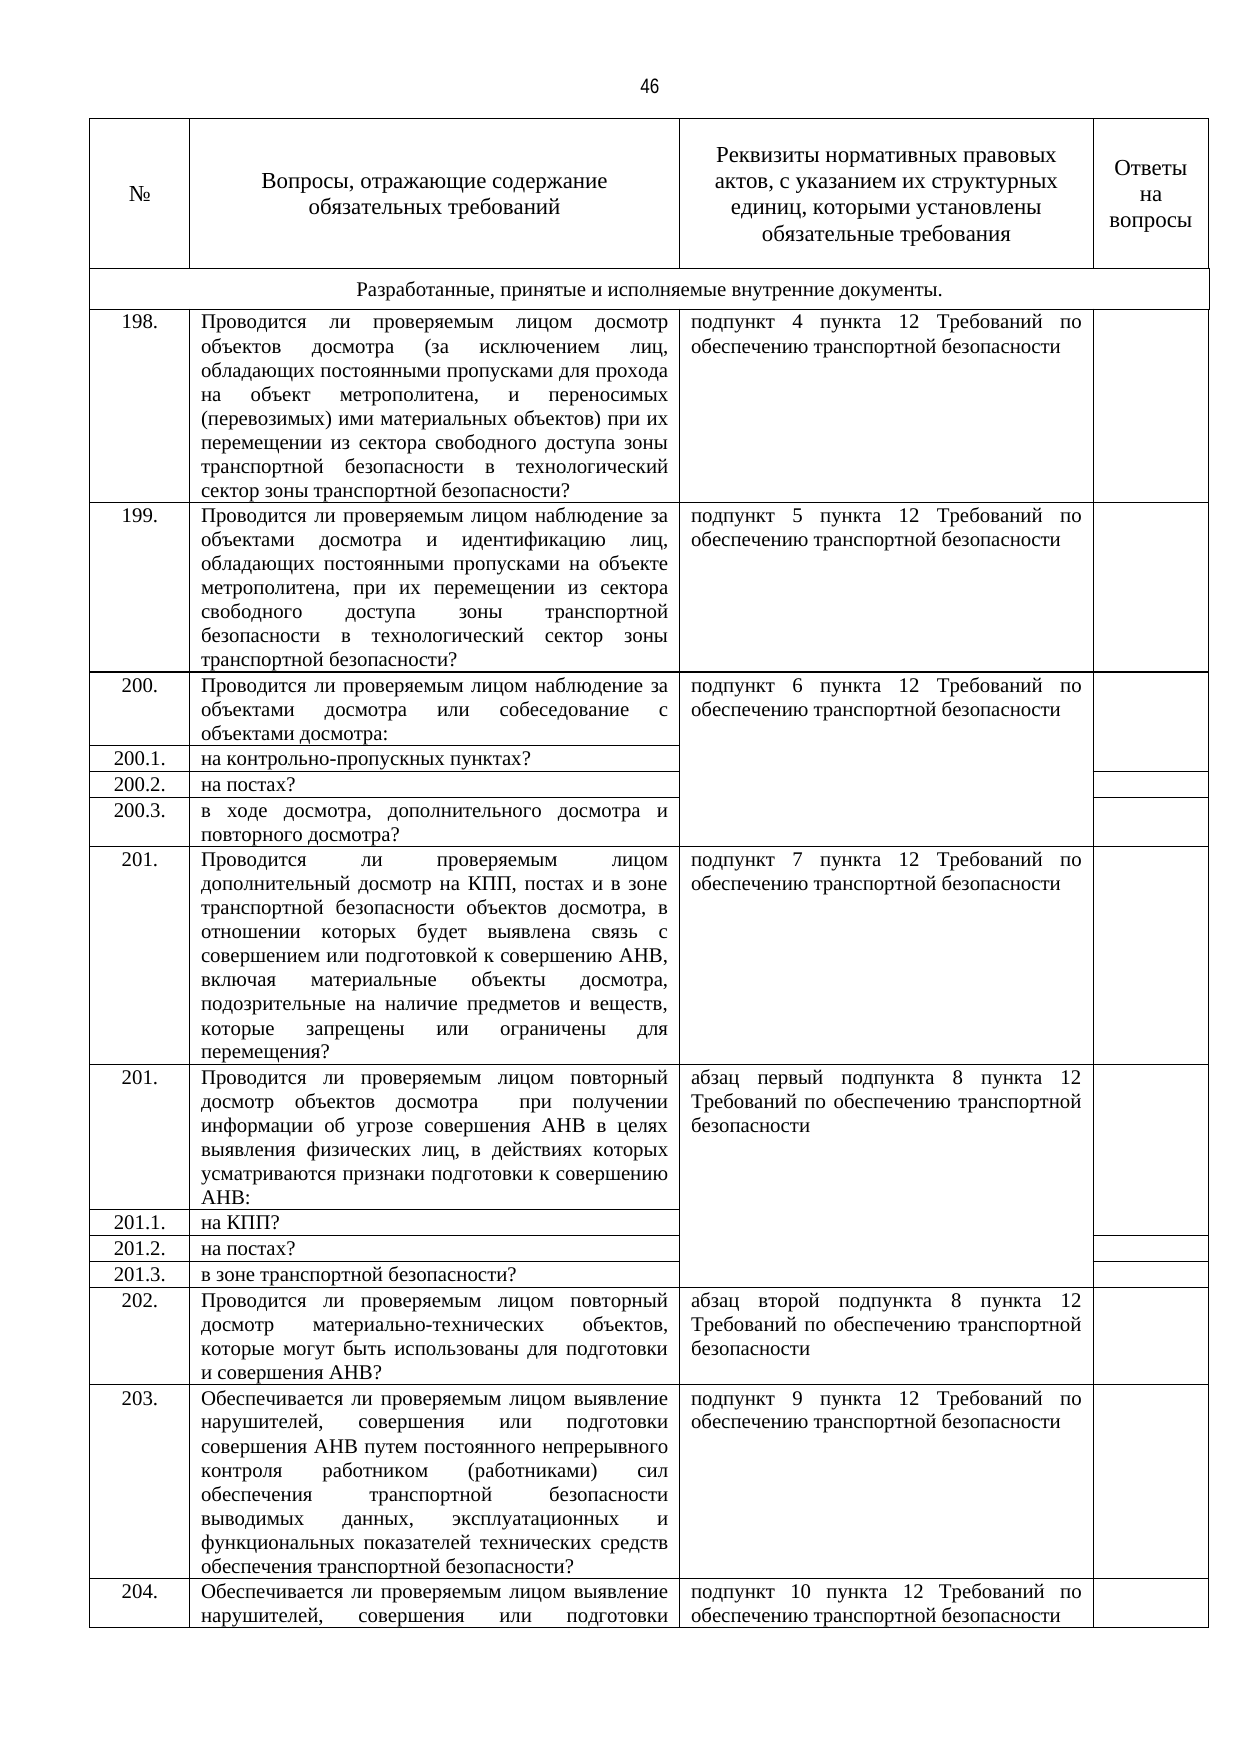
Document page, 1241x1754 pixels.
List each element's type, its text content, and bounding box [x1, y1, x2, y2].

table_cell 200.2. [90, 772, 189, 797]
table_cell на контрольно-пропускных пунктах? [190, 746, 679, 771]
table_cell [1094, 1288, 1208, 1384]
table_cell [1094, 1385, 1208, 1578]
table_cell 202. [90, 1288, 189, 1384]
table_cell подпункт 5 пункта 12 Требований по обеспечению транспортной безопасности [680, 503, 1093, 671]
table_cell [1094, 1579, 1208, 1627]
table_cell 200.1. [90, 746, 189, 771]
table_cell подпункт 7 пункта 12 Требований по обеспечению транспортной безопасности [680, 847, 1093, 1063]
table_cell подпункт 10 пункта 12 Требований по обеспечению транспортной безопасности [680, 1579, 1093, 1627]
table_cell 204. [90, 1579, 189, 1627]
table_cell абзац второй подпункта 8 пункта 12 Требований по обеспечению транспортной безопасности [680, 1288, 1093, 1384]
table_cell подпункт 6 пункта 12 Требований по обеспечению транспортной безопасности [680, 673, 1093, 846]
table_cell Проводится ли проверяемым лицом наблюдение за объектами досмотра и идентификацию лиц, обладающих постоянными пропусками на объекте метрополитена, при их перемещении из сектора свободного доступа зоны транспортной безопасности в технологический сектор зоны транспортной безопасности? [190, 503, 679, 671]
table_header Реквизиты нормативных правовых актов, с указанием их структурных единиц, которыми установлены обязательные требования [680, 119, 1093, 267]
table_cell 201. [90, 1065, 189, 1209]
table_cell на постах? [190, 1236, 679, 1261]
table_cell [1094, 1262, 1208, 1287]
table_cell подпункт 4 пункта 12 Требований по обеспечению транспортной безопасности [680, 310, 1093, 502]
table_cell абзац первый подпункта 8 пункта 12 Требований по обеспечению транспортной безопасности [680, 1065, 1093, 1287]
table_cell 201.2. [90, 1236, 189, 1261]
table_cell подпункт 9 пункта 12 Требований по обеспечению транспортной безопасности [680, 1385, 1093, 1578]
table_cell в зоне транспортной безопасности? [190, 1262, 679, 1287]
table_cell 200. [90, 673, 189, 745]
table_cell 201.3. [90, 1262, 189, 1287]
table_cell 203. [90, 1385, 189, 1578]
table_cell Обеспечивается ли проверяемым лицом выявление нарушителей, совершения или подготовки совершения АНВ путем постоянного непрерывного контроля работником (работниками) сил обеспечения транспортной безопасности выводимых данных, эксплуатационных и функциональных показателей технических средств обеспечения транспортной безопасности? [190, 1385, 679, 1578]
table_cell [1094, 673, 1208, 771]
table_cell [1094, 1236, 1208, 1261]
table_cell 198. [90, 310, 189, 502]
table_header Ответы на вопросы [1094, 119, 1208, 267]
table_cell [1094, 798, 1208, 846]
table_cell Проводится ли проверяемым лицом повторный досмотр объектов досмотра при получении информации об угрозе совершения АНВ в целях выявления физических лиц, в действиях которых усматриваются признаки подготовки к совершению АНВ: [190, 1065, 679, 1209]
table_cell Разработанные, принятые и исполняемые внутренние документы. [90, 269, 1209, 308]
table_cell Проводится ли проверяемым лицом досмотр объектов досмотра (за исключением лиц, обладающих постоянными пропусками для прохода на объект метрополитена, и переносимых (перевозимых) ими материальных объектов) при их перемещении из сектора свободного доступа зоны транспортной безопасности в технологический сектор зоны транспортной безопасности? [190, 310, 679, 502]
table_cell 201. [90, 847, 189, 1063]
table_cell 200.3. [90, 798, 189, 846]
table_cell Проводится ли проверяемым лицом наблюдение за объектами досмотра или собеседование с объектами досмотра: [190, 673, 679, 745]
table_cell [1094, 503, 1208, 671]
table_cell Проводится ли проверяемым лицом повторный досмотр материально-технических объектов, которые могут быть использованы для подготовки и совершения АНВ? [190, 1288, 679, 1384]
table_cell [1094, 310, 1208, 502]
table_cell [1094, 1065, 1208, 1235]
table_cell в ходе досмотра, дополнительного досмотра и повторного досмотра? [190, 798, 679, 846]
table_header Вопросы, отражающие содержание обязательных требований [190, 119, 679, 267]
table_cell [1094, 847, 1208, 1063]
table_header № [90, 119, 189, 267]
table_cell на КПП? [190, 1210, 679, 1235]
table_cell 201.1. [90, 1210, 189, 1235]
table_cell Проводится ли проверяемым лицом дополнительный досмотр на КПП, постах и в зоне транспортной безопасности объектов досмотра, в отношении которых будет выявлена связь с совершением или подготовкой к совершению АНВ, включая материальные объекты досмотра, подозрительные на наличие предметов и веществ, которые запрещены или ограничены для перемещения? [190, 847, 679, 1063]
table_cell 199. [90, 503, 189, 671]
table_cell [1094, 772, 1208, 797]
table_cell на постах? [190, 772, 679, 797]
